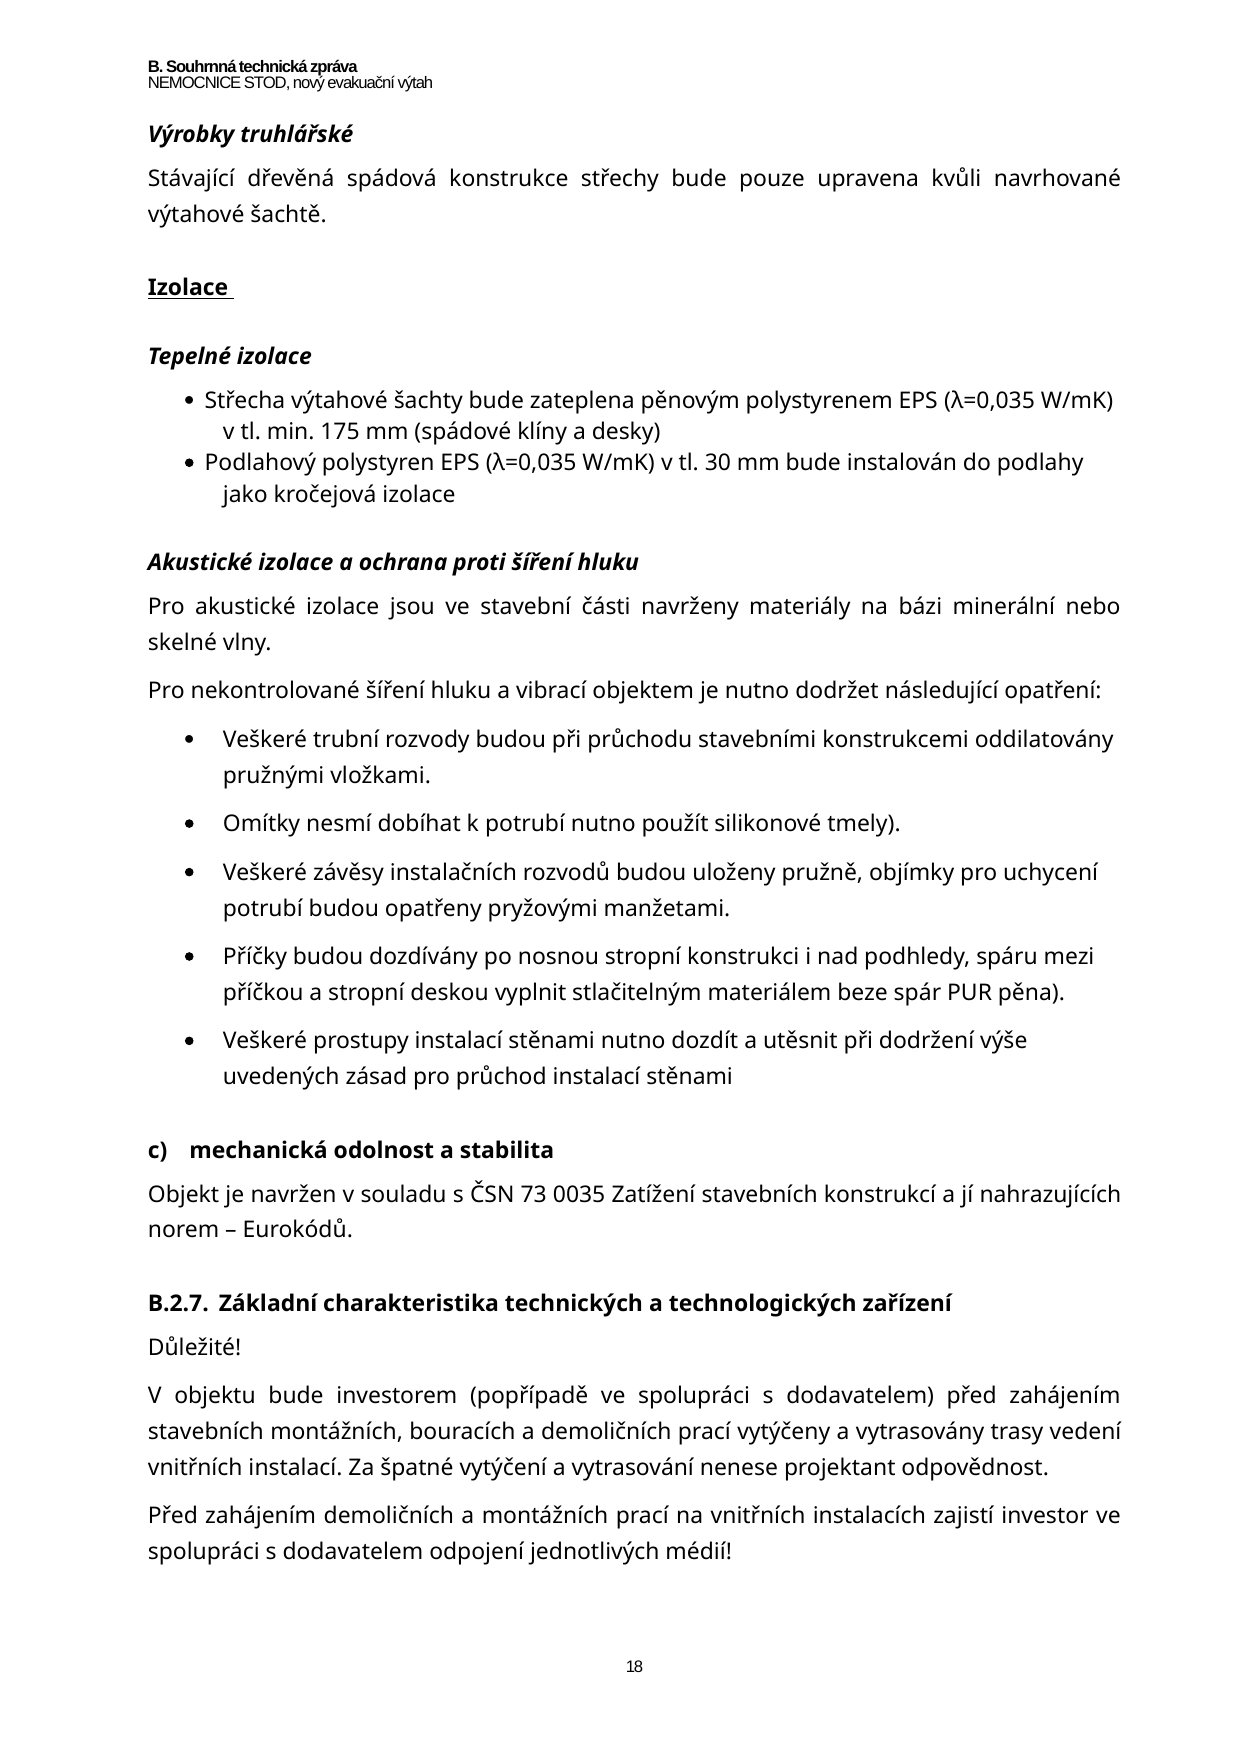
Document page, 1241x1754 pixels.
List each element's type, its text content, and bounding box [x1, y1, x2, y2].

subtitle Tepelné izolace [148, 340, 1122, 371]
text V objektu bude investorem (popřípadě ve spolupráci s dodavatelem) před zahájením stavebních montážních, bouracích a demoličních prací vytýčeny a vytrasovány trasy vedení vnitřních instalací. Za špatné vytýčení a vytrasování nenese projektant odpovědnost. [148, 1379, 1122, 1482]
text Stávající dřevěná spádová konstrukce střechy bude pouze upravena kvůli navrhované výtahové šachtě. [148, 162, 1122, 229]
list Veškeré trubní rozvody budou při průchodu stavebními konstrukcemi oddilatovány pružnými vložkami. [185, 723, 1122, 790]
text Důležité! [148, 1331, 1122, 1362]
subtitle mechanická odolnost a stabilita [148, 1134, 1122, 1165]
list Střecha výtahové šachty bude zateplena pěnovým polystyrenem EPS (λ=0,035 W/mK) v tl. min. 175 mm (spádové klíny a desky) [185, 384, 1122, 446]
text Pro nekontrolované šíření hluku a vibrací objektem je nutno dodržet následující opatření: [148, 674, 1122, 706]
text Před zahájením demoličních a montážních prací na vnitřních instalacích zajistí investor ve spolupráci s dodavatelem odpojení jednotlivých médií! [148, 1499, 1122, 1567]
subtitle Akustické izolace a ochrana proti šíření hluku [148, 546, 1122, 577]
subtitle Výrobky truhlářské [148, 118, 1122, 149]
list Podlahový polystyren EPS (λ=0,035 W/mK) v tl. 30 mm bude instalován do podlahy jako kročejová izolace [185, 446, 1122, 509]
subtitle Základní charakteristika technických a technologických zařízení [148, 1287, 1122, 1318]
list Omítky nesmí dobíhat k potrubí nutno použít silikonové tmely). [185, 807, 1122, 838]
list Veškeré závěsy instalačních rozvodů budou uloženy pružně, objímky pro uchycení potrubí budou opatřeny pryžovými manžetami. [185, 856, 1122, 923]
list Příčky budou dozdívány po nosnou stropní konstrukci i nad podhledy, spáru mezi příčkou a stropní deskou vyplnit stlačitelným materiálem beze spár PUR pěna). [185, 940, 1122, 1007]
text Pro akustické izolace jsou ve stavební části navrženy materiály na bázi minerální nebo skelné vlny. [148, 590, 1122, 657]
subtitle Izolace [148, 271, 1122, 302]
text Objekt je navržen v souladu s ČSN 73 0035 Zatížení stavebních konstrukcí a jí nahrazujících norem – Eurokódů. [148, 1177, 1122, 1245]
list Veškeré prostupy instalací stěnami nutno dozdít a utěsnit při dodržení výše uvedených zásad pro průchod instalací stěnami [185, 1024, 1122, 1092]
